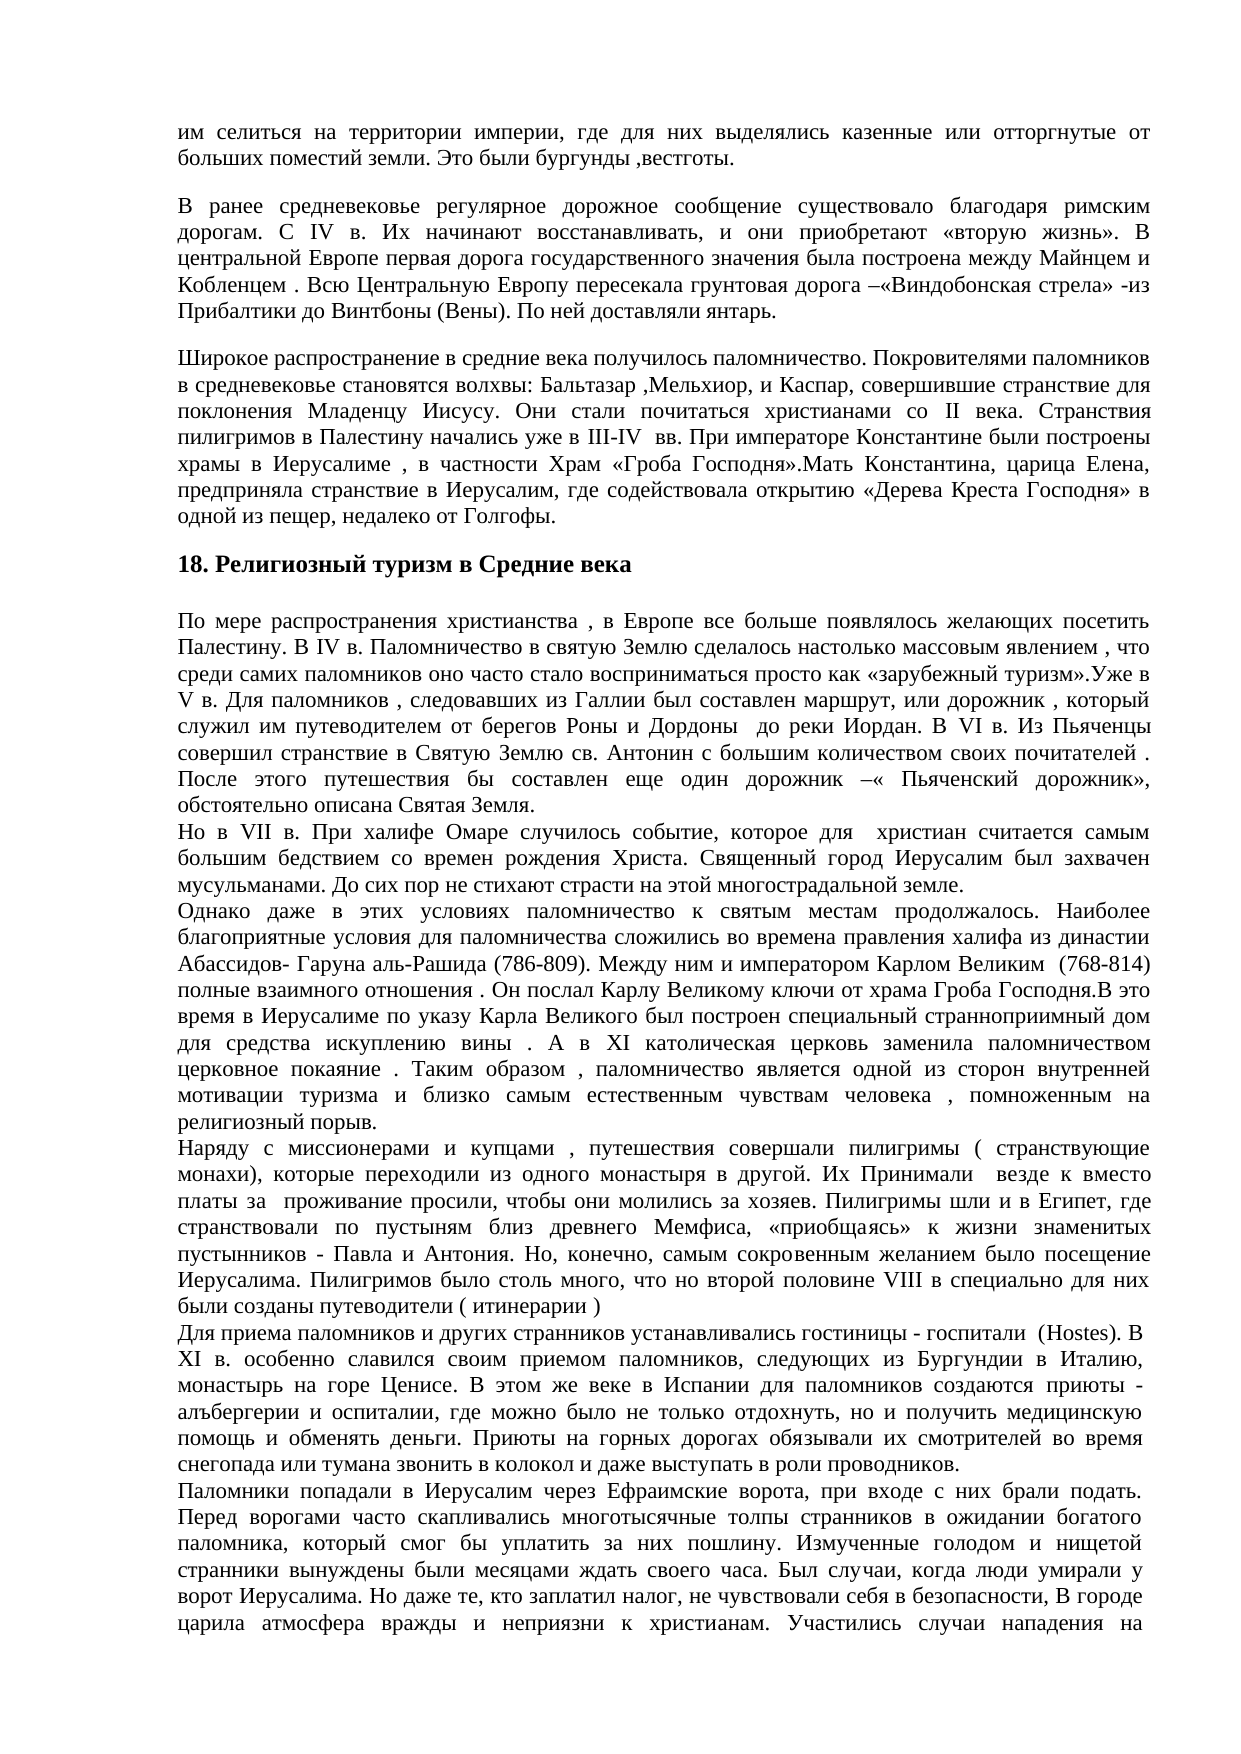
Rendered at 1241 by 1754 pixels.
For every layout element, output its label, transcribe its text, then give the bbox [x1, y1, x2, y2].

list Религиозный туризм в Средние века [177, 549, 1152, 578]
text По мере распространения христианства , в Европе все больше появлялось желающих посетить Палестину. В IV в. Паломничество в святую Землю сделалось настолько массовым явлением , что среди самих паломников оно часто стало восприниматься просто как «зарубежный туризм».Уже в V в. Для паломников , следовавших из Галлии был составлен маршрут, или дорожник , который служил им путеводителем от берегов Роны и Дордоны до реки Иордан. В VI в. Из Пьяченцы совершил странствие в Святую Землю св. Антонин с большим количеством своих почитателей . После этого путешествия бы составлен еще один дорожник –« Пьяченский дорожник», обстоятельно описана Святая Земля. [177, 607, 1152, 818]
text Широкое распространение в средние века получилось паломничество. Покровителями паломников в средневековье становятся волхвы: Бальтазар ,Мельхиор, и Каспар, совершившие странствие для поклонения Младенцу Иисусу. Они стали почитаться христианами со II века. Странствия пилигримов в Палестину начались уже в III-IV вв. При императоре Константине были построены храмы в Иерусалиме , в частности Храм «Гроба Господня».Мать Константина, царица Елена, предприняла странствие в Иерусалим, где содействовала открытию «Дерева Креста Господня» в одной из пещер, недалеко от Голгофы. [177, 344, 1152, 529]
text Но в VII в. При халифе Омаре случилось событие, которое для христиан считается самым большим бедствием со времен рождения Христа. Священный город Иерусалим был захвачен мусульманами. До сих пор не стихают страсти на этой многострадальной земле. [177, 818, 1152, 897]
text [177, 118, 1152, 171]
text Наряду с миссионерами и купцами , путешествия совершали пилигримы ( странствующие монахи), которые переходили из одного монастыря в другой. Их Принимали везде к вместо платы за проживание просили, чтобы они молились за хозяев. Пилигримы шли и в Египет, где странствовали по пустыням близ древнего Мемфиса, «приобщаясь» к жизни знаменитых пустынников - Павла и Антония. Но, конечно, самым сокровенным желанием было посещение Иерусалима. Пилигримов было столь много, что но второй половине VIII в специально для них были созданы путеводители ( итинерарии ) [177, 1134, 1152, 1319]
text Для приема паломников и других странников устанавливались гостиницы - госпитали (Hostes). В XI в. особенно славился своим приемом паломников, следующих из Бургундии в Италию, монастырь на горе Ценисе. В этом же веке в Испании для паломников создаются приюты - алъбергерии и оспиталии, где можно было не только отдохнуть, но и получить медицинскую помощь и обменять деньги. Приюты на горных дорогах обязывали их смотрителей во время снегопада или тумана звонить в колокол и даже выступать в роли проводников. [177, 1319, 1143, 1477]
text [177, 1477, 1143, 1635]
text В ранее средневековье регулярное дорожное сообщение существовало благодаря римским дорогам. С IV в. Их начинают восстанавливать, и они приобретают «вторую жизнь». В центральной Европе первая дорога государственного значения была построена между Майнцем и Кобленцем . Всю Центральную Европу пересекала грунтовая дорога –«Виндобонская стрела» -из Прибалтики до Винтбоны (Вены). По ней доставляли янтарь. [177, 192, 1152, 323]
text Однако даже в этих условиях паломничество к святым местам продолжалось. Наиболее благоприятные условия для паломничества сложились во времена правления халифа из династии Абассидов- Гаруна аль-Рашида (786-809). Между ним и императором Карлом Великим (768-814) полные взаимного отношения . Он послал Карлу Великому ключи от храма Гроба Господня.В это время в Иерусалиме по указу Карла Великого был построен специальный странноприимный дом для средства искуплению вины . А в XI католическая церковь заменила паломничеством церковное покаяние . Таким образом , паломничество является одной из сторон внутренней мотивации туризма и близко самым естественным чувствам человека , помноженным на религиозный порыв. [177, 897, 1152, 1134]
